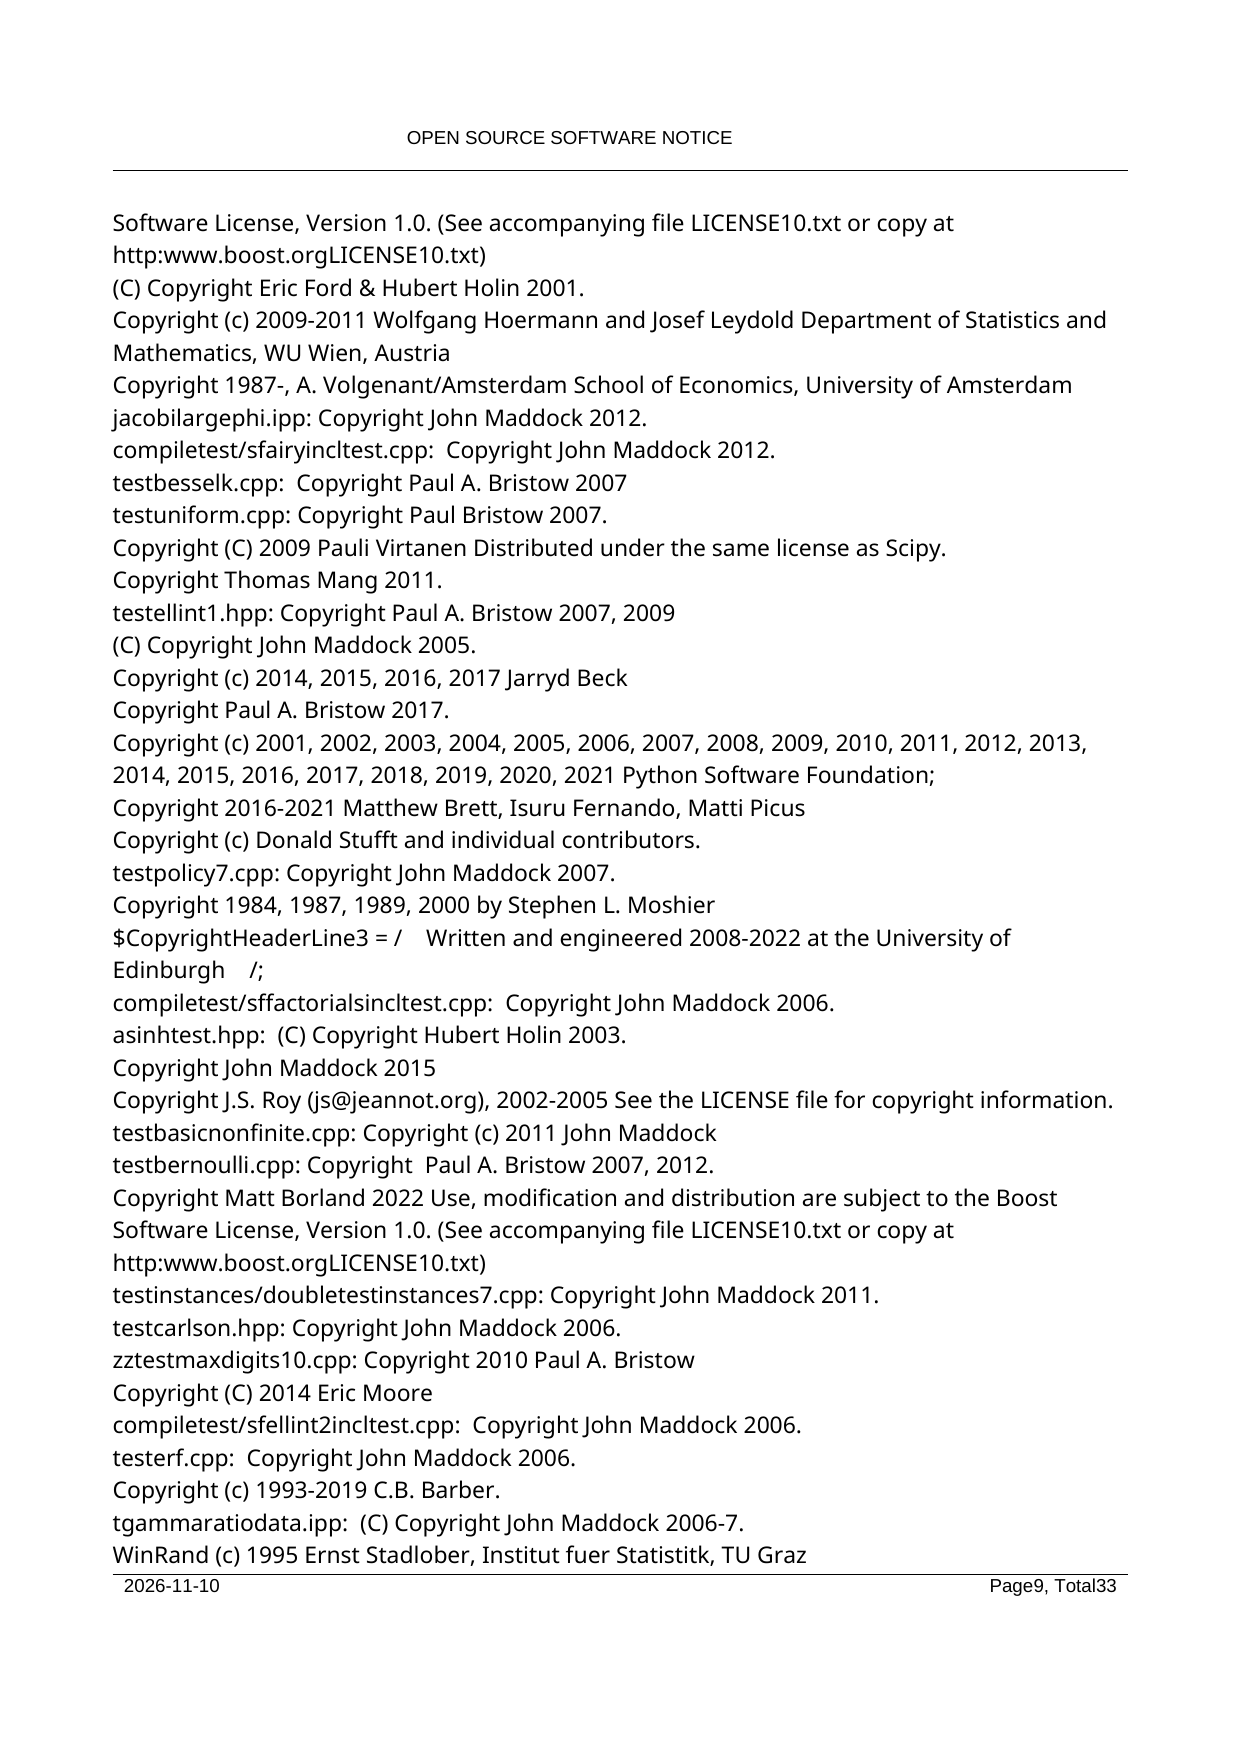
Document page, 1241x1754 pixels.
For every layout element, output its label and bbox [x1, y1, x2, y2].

text [112, 206, 1128, 1571]
